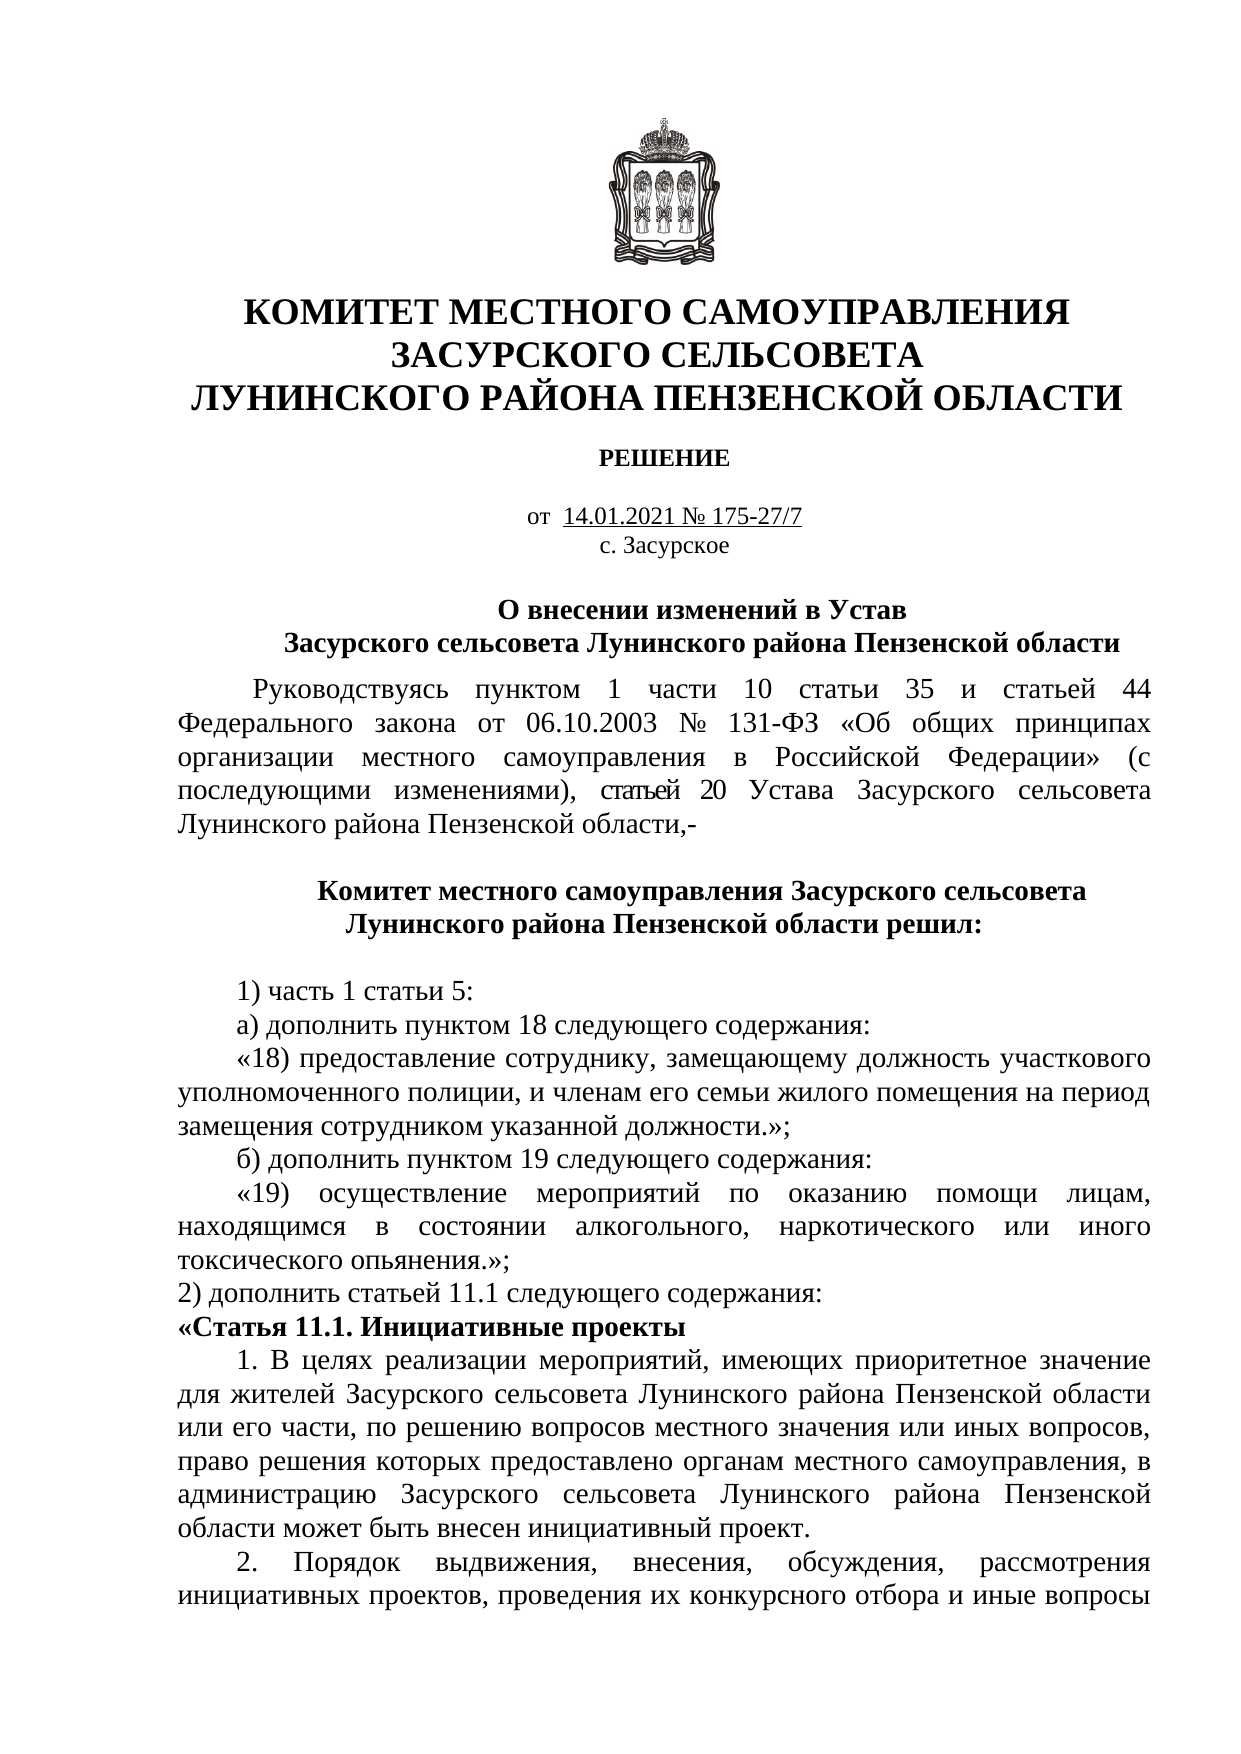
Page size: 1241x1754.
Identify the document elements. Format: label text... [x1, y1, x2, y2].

text Засурского сельсовета Лунинского района Пензенской области [177, 626, 1152, 659]
text ЛУНИНСКОГО РАЙОНА ПЕНЗЕНСКОЙ ОБЛАСТИ [162, 375, 1152, 418]
text от 14.01.2021 № 175-27/7 [177, 501, 1152, 530]
text РЕШЕНИЕ [177, 443, 1152, 472]
text 1. В целях реализации мероприятий, имеющих приоритетное значение для жителей Засурского сельсовета Лунинского района Пензенской области или его части, по решению вопросов местного значения или иных вопросов, право решения которых предоставлено органам местного самоуправления, в администрацию Засурского сельсовета Лунинского района Пензенской области может быть внесен инициативный проект. [177, 1342, 1152, 1544]
text Комитет местного самоуправления Засурского сельсовета Лунинского района Пензенской области решил: [177, 873, 1152, 940]
picture [608, 118, 720, 265]
text О внесении изменений в Устав [177, 592, 1152, 626]
text Руководствуясь пунктом 1 части 10 статьи 35 и статьей 44 Федерального закона от 06.10.2003 № 131-ФЗ «Об общих принципах организации местного самоуправления в Российской Федерации» (с последующими изменениями), статьей 20 Устава Засурского сельсовета Лунинского района Пензенской области,- [177, 672, 1152, 839]
text КОМИТЕТ МЕСТНОГО САМОУПРАВЛЕНИЯ ЗАСУРСКОГО СЕЛЬСОВЕТА [162, 289, 1152, 375]
text а) дополнить пунктом 18 следующего содержания: [177, 1007, 1152, 1041]
text «19) осуществление мероприятий по оказанию помощи лицам, находящимся в состоянии алкогольного, наркотического или иного токсического опьянения.»; [177, 1175, 1152, 1275]
text 1) часть 1 статьи 5: [177, 973, 1152, 1007]
text «18) предоставление сотруднику, замещающему должность участкового уполномоченного полиции, и членам его семьи жилого помещения на период замещения сотрудником указанной должности.»; [177, 1041, 1152, 1141]
text с. Засурское [177, 530, 1152, 558]
text 2) дополнить статьей 11.1 следующего содержания: [177, 1275, 1152, 1309]
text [177, 1544, 1152, 1611]
text б) дополнить пунктом 19 следующего содержания: [177, 1141, 1152, 1175]
text «Статья 11.1. Инициативные проекты [177, 1309, 1152, 1342]
